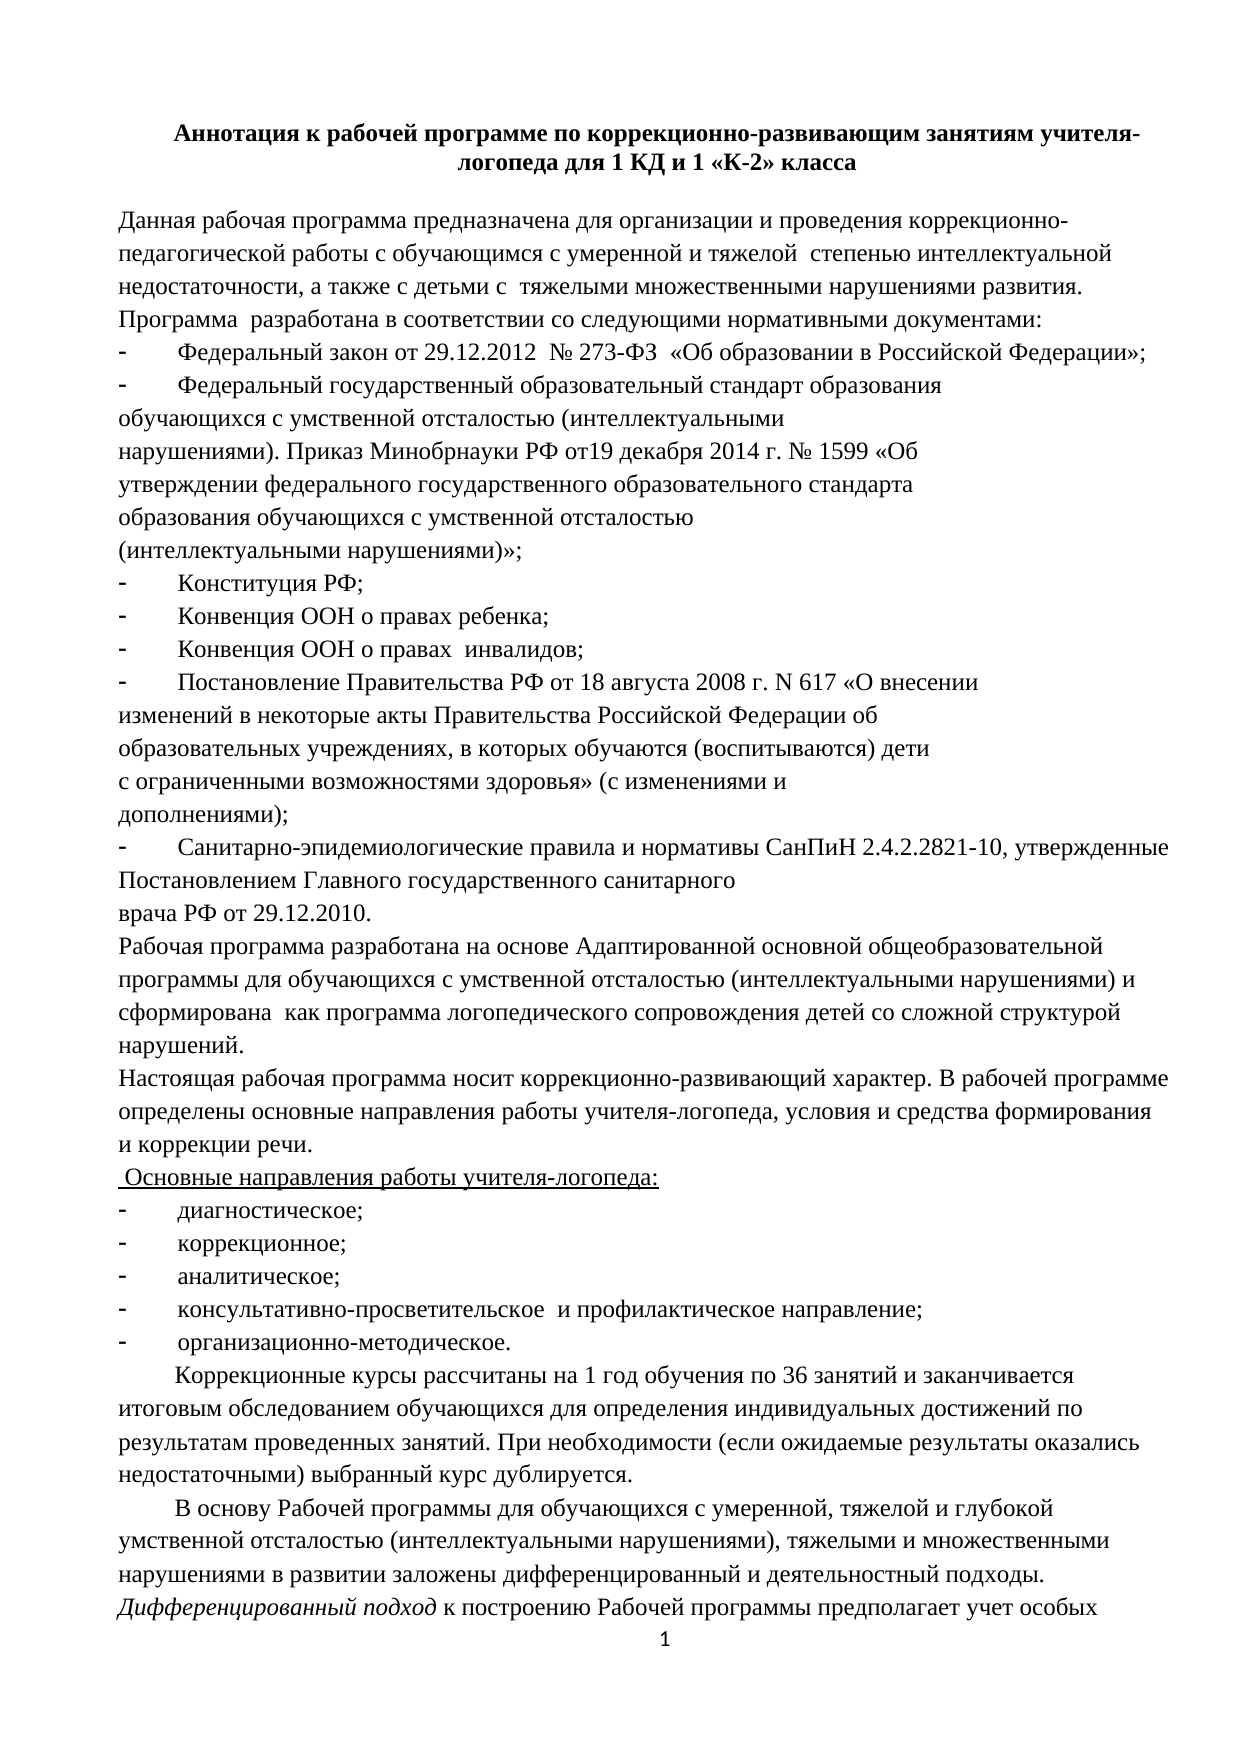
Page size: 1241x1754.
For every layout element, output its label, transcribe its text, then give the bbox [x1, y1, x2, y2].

list аналитическое; [118, 1261, 1169, 1290]
list Федеральный закон от 29.12.2012 № 273-ФЗ «Об образовании в Российской Федерации»; [118, 337, 1169, 366]
list диагностическое; [118, 1195, 1169, 1224]
text Настоящая рабочая программа носит коррекционно-развивающий характер. В рабочей программе определены основные направления работы учителя-логопеда, условия и средства формирования и коррекции речи. [118, 1063, 1169, 1158]
text Коррекционные курсы рассчитаны на 1 год обучения по 36 занятий и заканчивается итоговым обследованием обучающихся для определения индивидуальных достижений по результатам проведенных занятий. При необходимости (если ожидаемые результаты оказались недостаточными) выбранный курс дублируется. [118, 1361, 1169, 1488]
list консультативно-просветительское и профилактическое направление; [118, 1294, 1169, 1323]
list организационно-методическое. [118, 1327, 1169, 1356]
text Рабочая программа разработана на основе Адаптированной основной общеобразовательной программы для обучающихся с умственной отсталостью (интеллектуальными нарушениями) и сформирована как программа логопедического сопровождения детей со сложной структурой нарушений. [118, 931, 1169, 1059]
text Данная рабочая программа предназначена для организации и проведения коррекционно-педагогической работы с обучающимся с умеренной и тяжелой степенью интеллектуальной недостаточности, а также с детьми с тяжелыми множественными нарушениями развития. Программа разработана в соответствии со следующими нормативными документами: [118, 205, 1169, 333]
list Постановление Правительства РФ от 18 августа 2008 г. N 617 «О внесении изменений в некоторые акты Правительства Российской Федерации об образовательных учреждениях, в которых обучаются (воспитываются) дети с ограниченными возможностями здоровья» (с изменениями и дополнениями); [118, 667, 1169, 828]
list Санитарно-эпидемиологические правила и нормативы СанПиН 2.4.2.2821-10, утвержденные Постановлением Главного государственного санитарного врача РФ от 29.12.2010. [118, 832, 1169, 927]
list Федеральный государственный образовательный стандарт образования обучающихся с умственной отсталостью (интеллектуальными нарушениями). Приказ Минобрнауки РФ от19 декабря 2014 г. № 1599 «Об утверждении федерального государственного образовательного стандарта образования обучающихся с умственной отсталостью (интеллектуальными нарушениями)»; [118, 370, 1169, 564]
list Конвенция ООН о правах инвалидов; [118, 634, 1169, 663]
list Конвенция ООН о правах ребенка; [118, 601, 1169, 630]
text Основные направления работы учителя-логопеда: [118, 1162, 1169, 1191]
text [118, 1493, 1169, 1620]
list Конституция РФ; [118, 568, 1169, 597]
text Аннотация к рабочей программе по коррекционно-развивающим занятиям учителя-логопеда для 1 КД и 1 «К-2» класса [133, 118, 1181, 176]
list коррекционное; [118, 1228, 1169, 1257]
